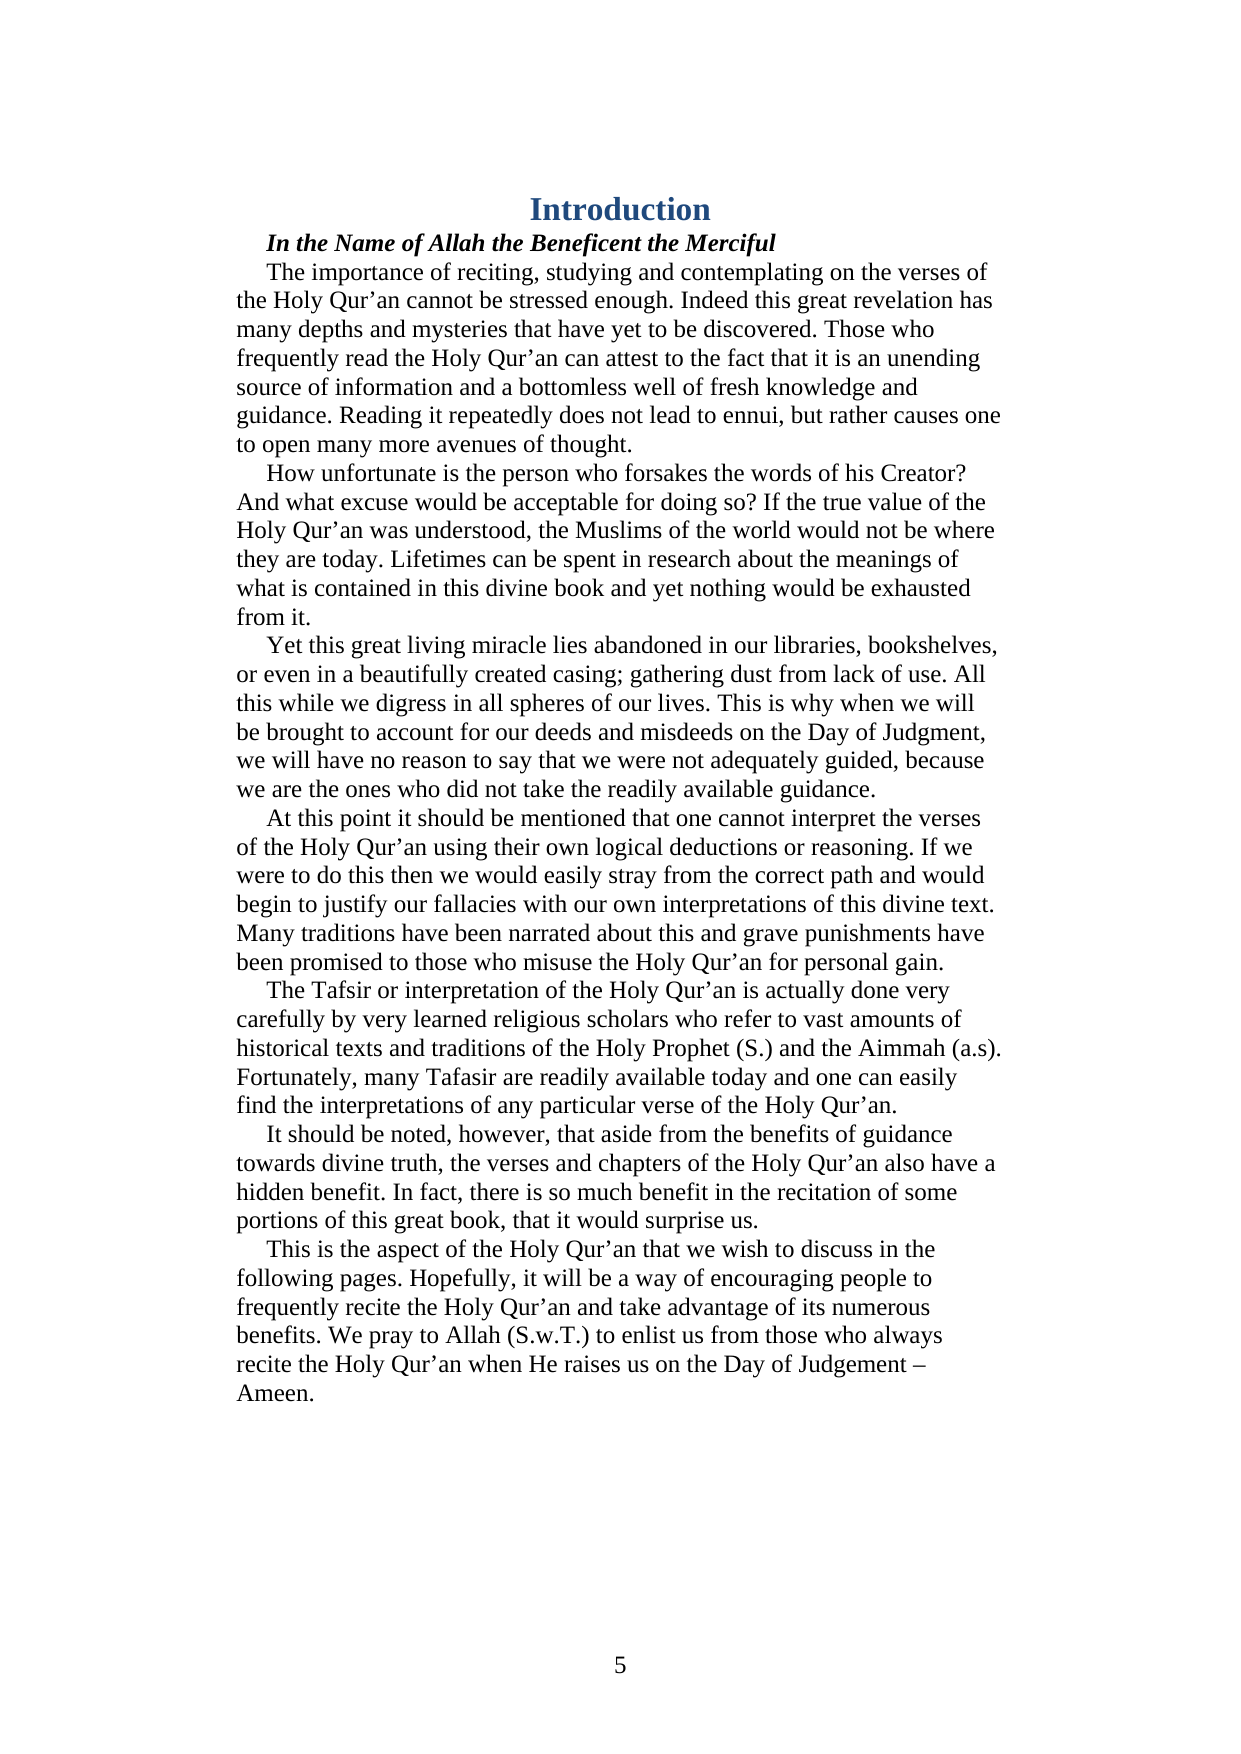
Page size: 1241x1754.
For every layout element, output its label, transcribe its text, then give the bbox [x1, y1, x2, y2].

text In the Name of Allah the Beneficent the Merciful [236, 228, 1004, 257]
text This is the aspect of the Holy Qur’an that we wish to discuss in the following pages. Hopefully, it will be a way of encouraging people to frequently recite the Holy Qur’an and take advantage of its numerous benefits. We pray to Allah (S.w.T.) to enlist us from those who always recite the Holy Qur’an when He raises us on the Day of Judgement – Ameen. [236, 1234, 1004, 1407]
text The Tafsir or interpretation of the Holy Qur’an is actually done very carefully by very learned religious scholars who refer to vast amounts of historical texts and traditions of the Holy Prophet (S.) and the Aimmah (a.s). Fortunately, many Tafasir are readily available today and one can easily find the interpretations of any particular verse of the Holy Qur’an. [236, 976, 1004, 1119]
text The importance of reciting, studying and contemplating on the verses of the Holy Qur’an cannot be stressed enough. Indeed this great revelation has many depths and mysteries that have yet to be discovered. Those who frequently read the Holy Qur’an can attest to the fact that it is an unending source of information and a bottomless well of fresh knowledge and guidance. Reading it repeatedly does not lead to ennui, but rather causes one to open many more avenues of thought. [236, 257, 1004, 458]
text How unfortunate is the person who forsakes the words of his Creator? And what excuse would be acceptable for doing so? If the true value of the Holy Qur’an was understood, the Muslims of the world would not be where they are today. Lifetimes can be spent in research about the meanings of what is contained in this divine book and yet nothing would be exhausted from it. [236, 458, 1004, 631]
subtitle Introduction [236, 190, 1004, 228]
text Yet this great living miracle lies abandoned in our libraries, bookshelves, or even in a beautifully created casing; gathering dust from lack of use. All this while we digress in all spheres of our lives. This is why when we will be brought to account for our deeds and misdeeds on the Day of Judgment, we will have no reason to say that we were not adequately guided, because we are the ones who did not take the readily available guidance. [236, 631, 1004, 803]
text At this point it should be mentioned that one cannot interpret the verses of the Holy Qur’an using their own logical deductions or reasoning. If we were to do this then we would easily stray from the correct path and would begin to justify our fallacies with our own interpretations of this divine text. Many traditions have been narrated about this and grave punishments have been promised to those who misuse the Holy Qur’an for personal gain. [236, 803, 1004, 976]
text It should be noted, however, that aside from the benefits of guidance towards divine truth, the verses and chapters of the Holy Qur’an also have a hidden benefit. In fact, there is so much benefit in the recitation of some portions of this great book, that it would surprise us. [236, 1119, 1004, 1234]
